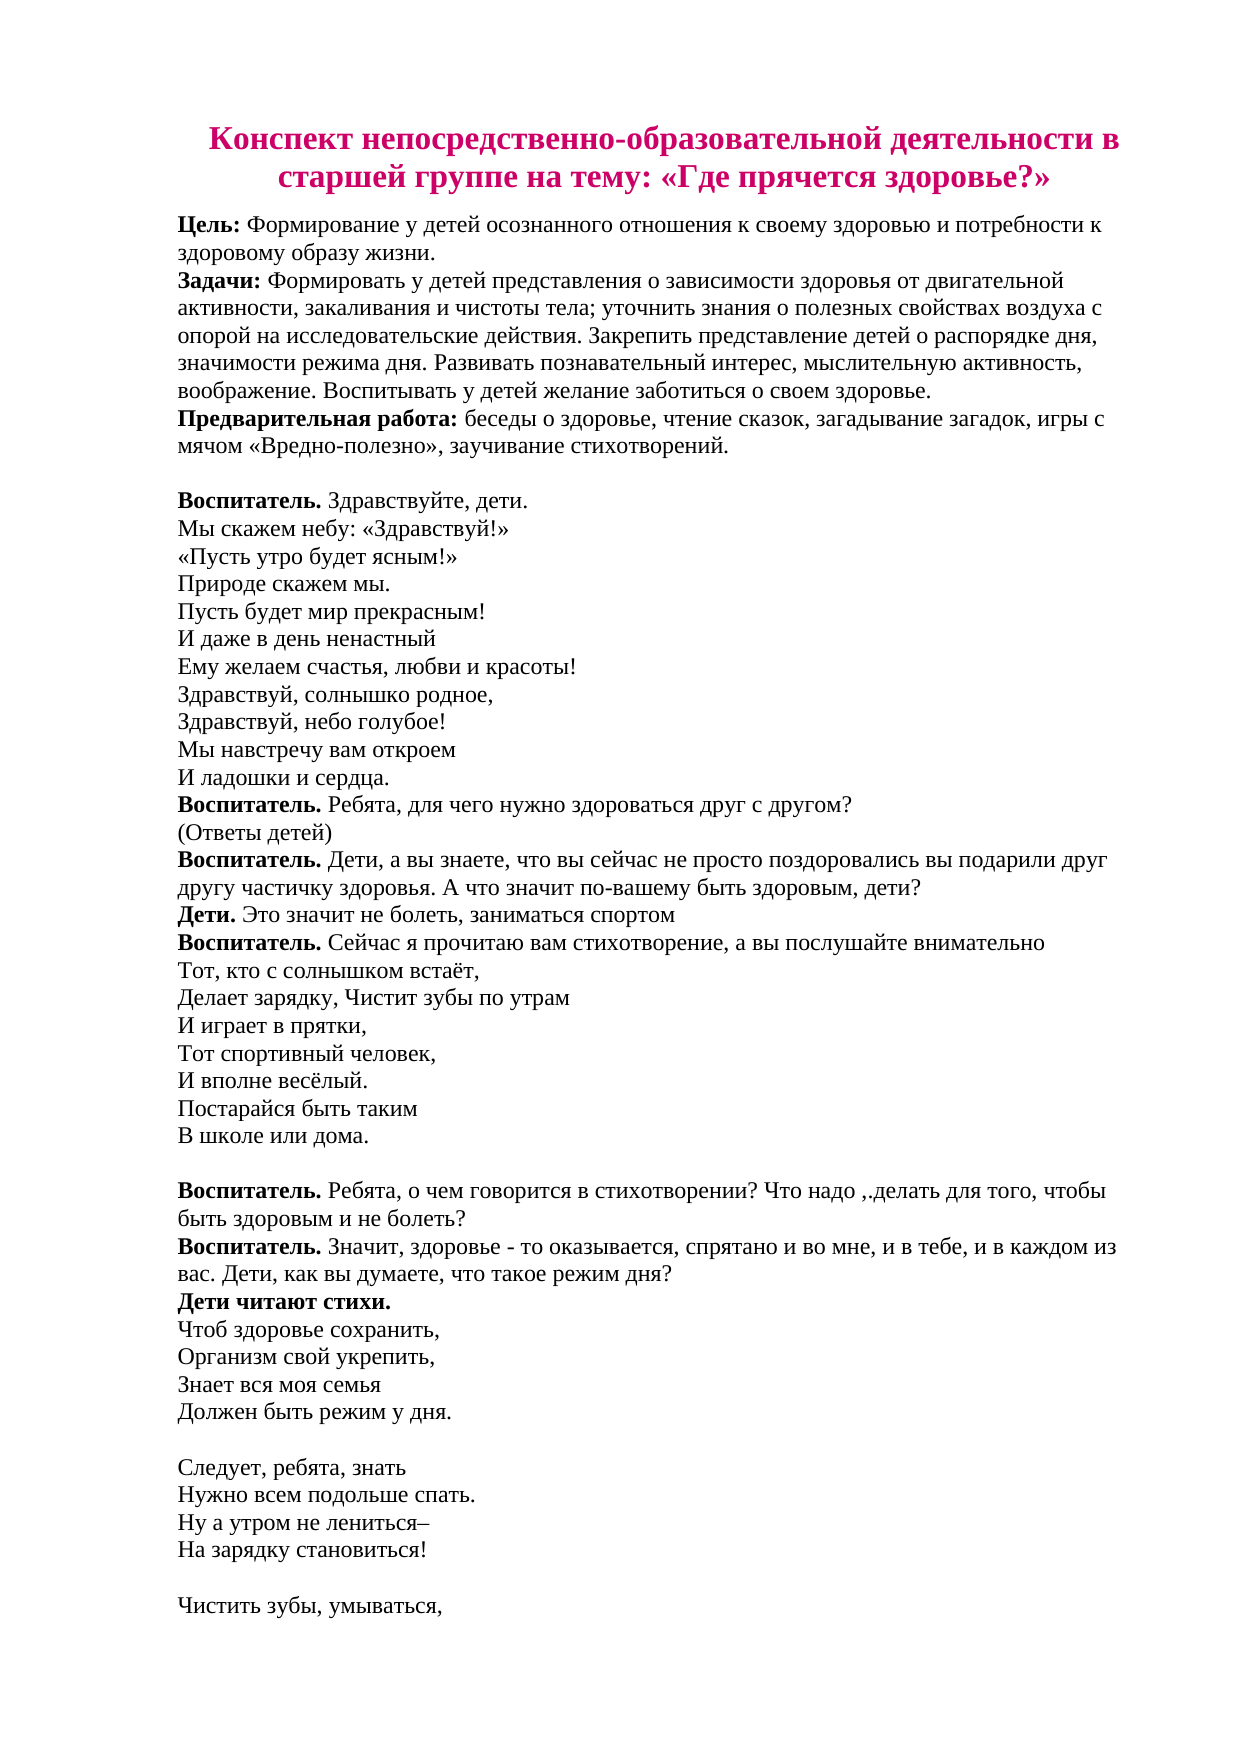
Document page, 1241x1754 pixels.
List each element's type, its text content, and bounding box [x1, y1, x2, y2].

text Цель: Формирование у детей осознанного отношения к своему здоровью и потребности к здоровому образу жизни. Задачи: Формировать у детей представления о зависимости здоровья от двигательной активности, закаливания и чистоты тела; уточнить знания о полезных свойствах воздуха с опорой на исследовательские действия. Закрепить представление детей о распорядке дня, значимости режима дня. Развивать познавательный интерес, мыслительную активность, воображение. Воспитывать у детей желание заботиться о своем здоровье. Предварительная работа: беседы о здоровье, чтение сказок, загадывание загадок, игры с мячом «Вредно-полезно», заучивание стихотворений. [177, 210, 1152, 459]
text Конспект непосредственно-образовательной деятельности в старшей группе на тему: «Где прячется здоровье?» [177, 118, 1152, 195]
